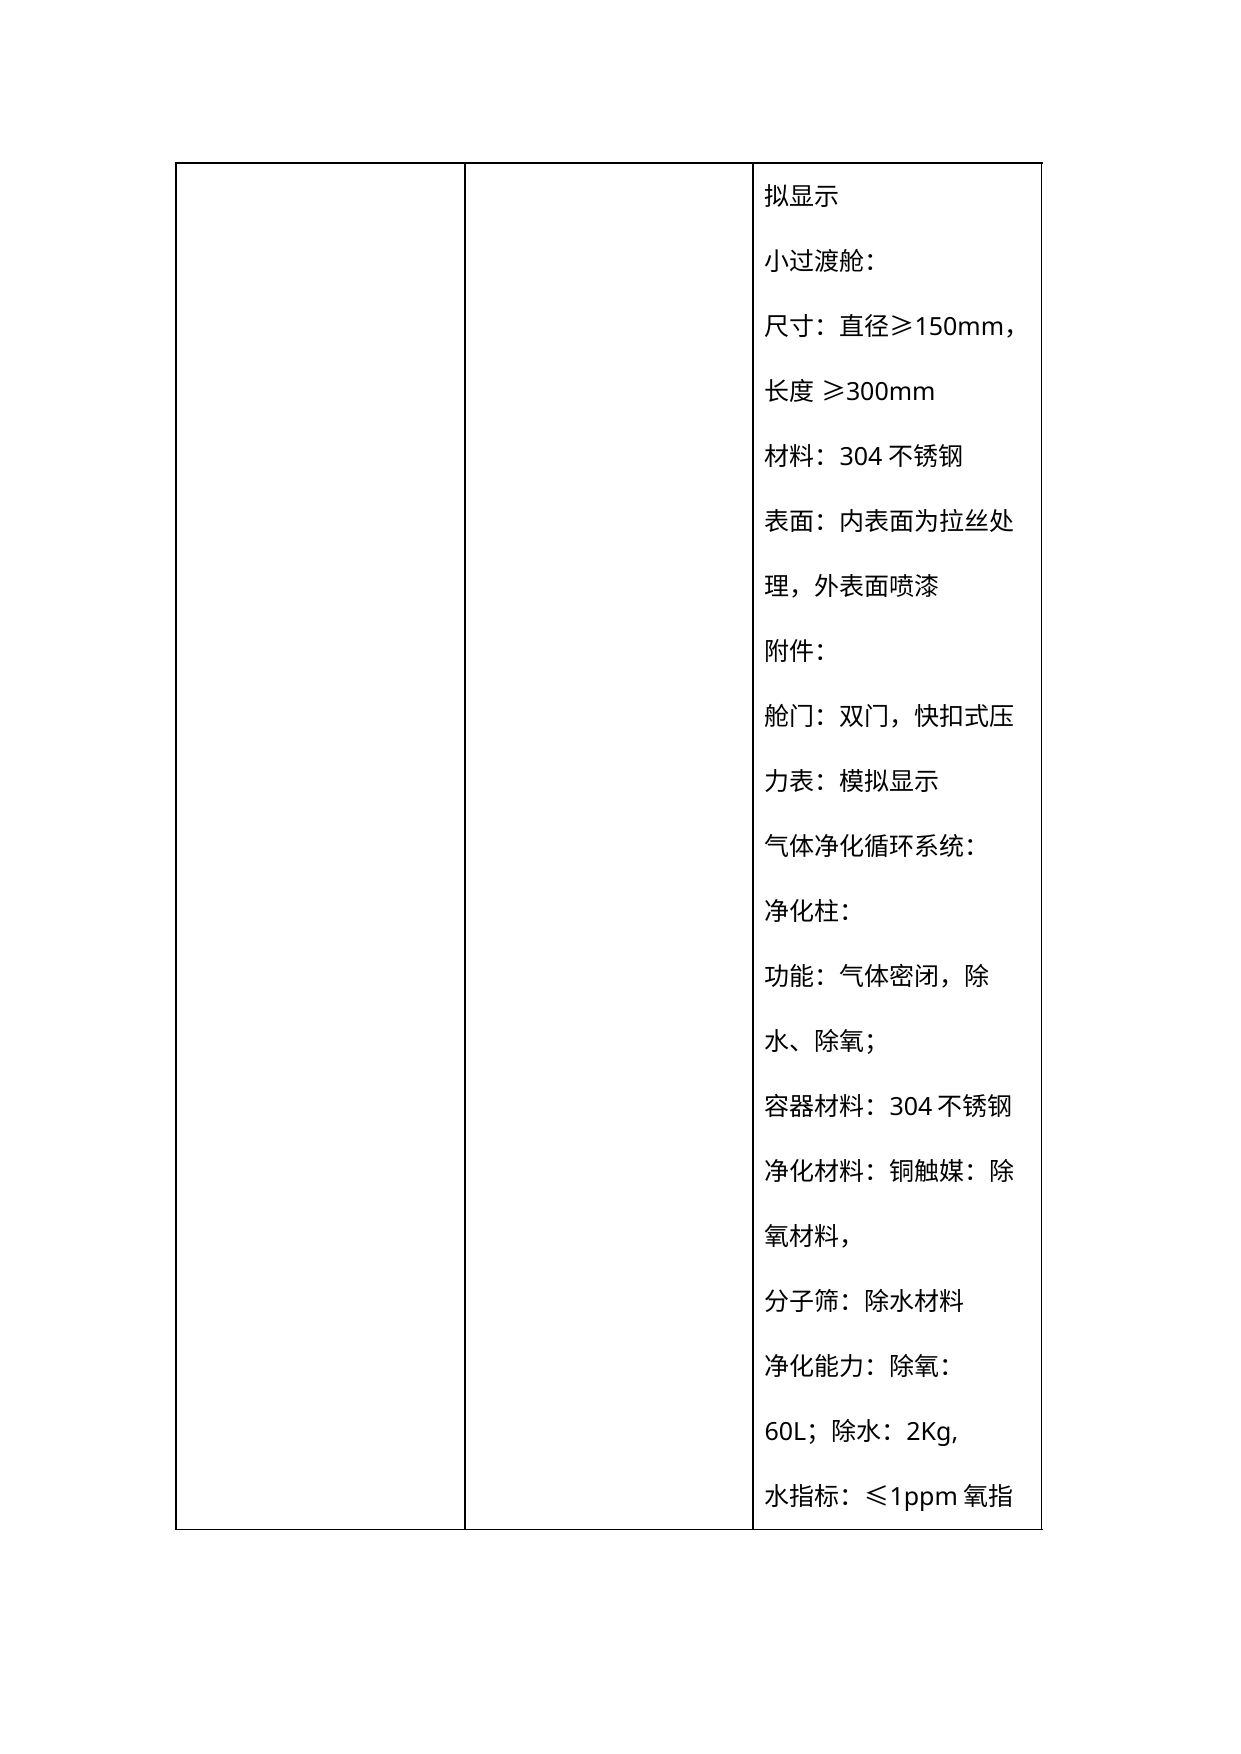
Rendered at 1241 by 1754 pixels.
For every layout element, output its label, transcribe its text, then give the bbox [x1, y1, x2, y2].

table_cell 1 [466, 164, 752, 1528]
table_cell [177, 164, 464, 1528]
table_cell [754, 164, 1041, 1528]
